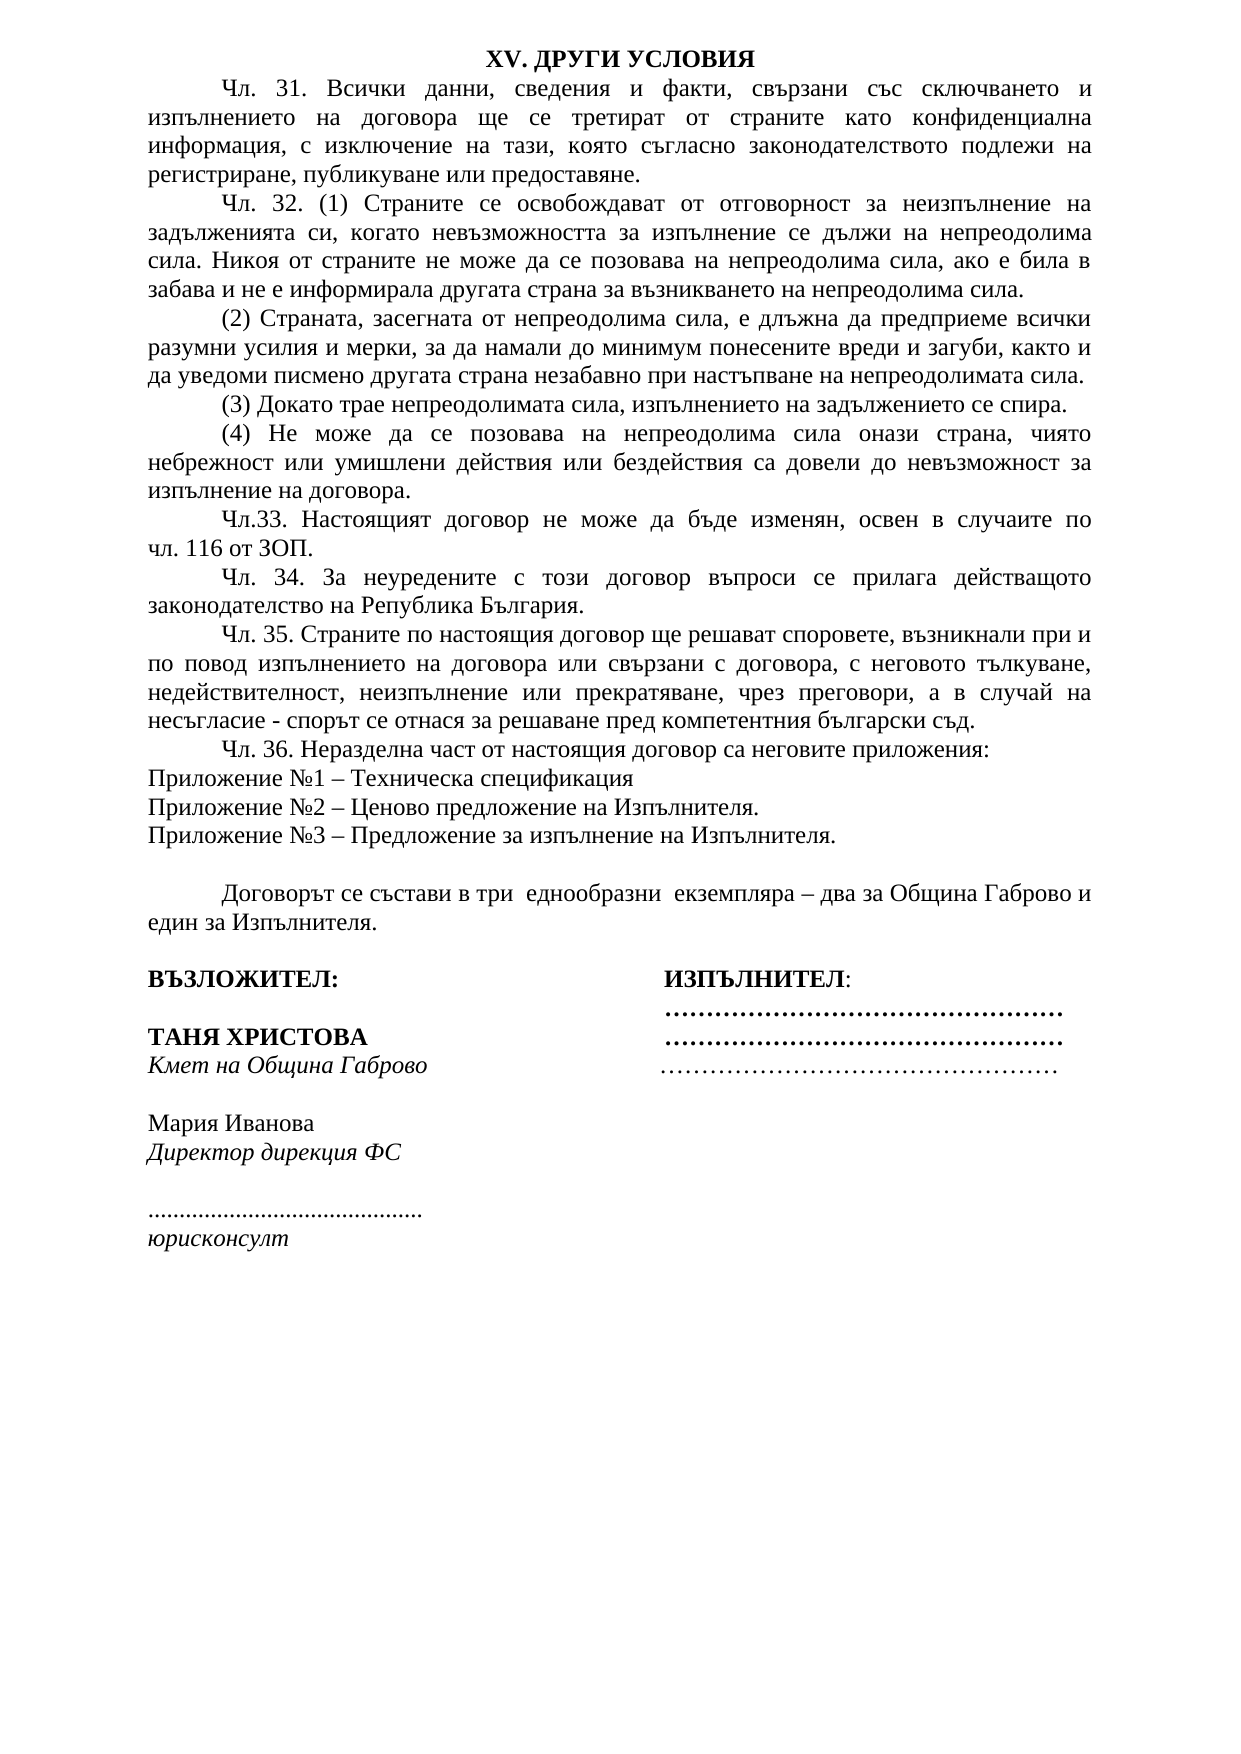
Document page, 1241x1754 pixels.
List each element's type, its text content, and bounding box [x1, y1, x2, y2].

text юрисконсулт [148, 1223, 1093, 1252]
text Чл. 34. За неуредените с този договор въпроси се прилага действащото законодателство на Република България. [148, 562, 1093, 619]
text Чл.33. Настоящият договор не може да бъде изменян, освен в случаите по чл. 116 от ЗОП. [148, 504, 1093, 562]
text Чл. 36. Неразделна част от настоящия договор са неговите приложения: [148, 734, 1093, 763]
text ………………………………………… [148, 993, 1093, 1022]
text Мария Иванова [148, 1108, 1093, 1137]
text (3) Докато трае непреодолимата сила, изпълнението на задължението се спира. [148, 389, 1093, 418]
text ТАНЯ ХРИСТОВА ………………………………………… [148, 1022, 1093, 1050]
text Договорът се състави в три еднообразни екземпляра – два за Община Габрово и един за Изпълнителя. [148, 878, 1093, 935]
text Чл. 35. Страните по настоящия договор ще решават споровете, възникнали при и по повод изпълнението на договора или свързани с договора, с неговото тълкуване, недействителност, неизпълнение или прекратяване, чрез преговори, а в случай на несъгласие - спорът се отнася за решаване пред компетентния български съд. [148, 619, 1093, 734]
text Кмет на Община Габрово ………………………………………… [148, 1050, 1093, 1079]
text ............................................ [148, 1194, 1093, 1223]
text ВЪЗЛОЖИТЕЛ: ИЗПЪЛНИТЕЛ: [148, 964, 1093, 993]
text XV. ДРУГИ УСЛОВИЯ [148, 44, 1093, 73]
text Приложение №2 – Ценово предложение на Изпълнителя. [148, 792, 1093, 821]
text Приложение №1 – Техническа спецификация [148, 763, 1093, 792]
text Чл. 31. Всички данни, сведения и факти, свързани със сключването и изпълнението на договора ще се третират от страните като конфиденциална информация, с изключение на тази, която съгласно законодателството подлежи на регистриране, публикуване или предоставяне. [148, 73, 1093, 188]
text (4) Не може да се позовава на непреодолима сила онази страна, чиято небрежност или умишлени действия или бездействия са довели до невъзможност за изпълнение на договора. [148, 418, 1093, 504]
text Приложение №3 – Предложение за изпълнение на Изпълнителя. [148, 821, 1093, 849]
text (2) Страната, засегната от непреодолима сила, е длъжна да предприеме всички разумни усилия и мерки, за да намали до минимум понесените вреди и загуби, както и да уведоми писмено другата страна незабавно при настъпване на непреодолимата сила. [148, 303, 1093, 389]
text Чл. 32. (1) Страните се освобождават от отговорност за неизпълнение на задълженията си, когато невъзможността за изпълнение се дължи на непреодолима сила. Никоя от страните не може да се позовава на непреодолима сила, ако е била в забава и не е информирала другата страна за възникването на непреодолима сила. [148, 188, 1093, 303]
text Директор дирекция ФС [148, 1137, 1093, 1165]
